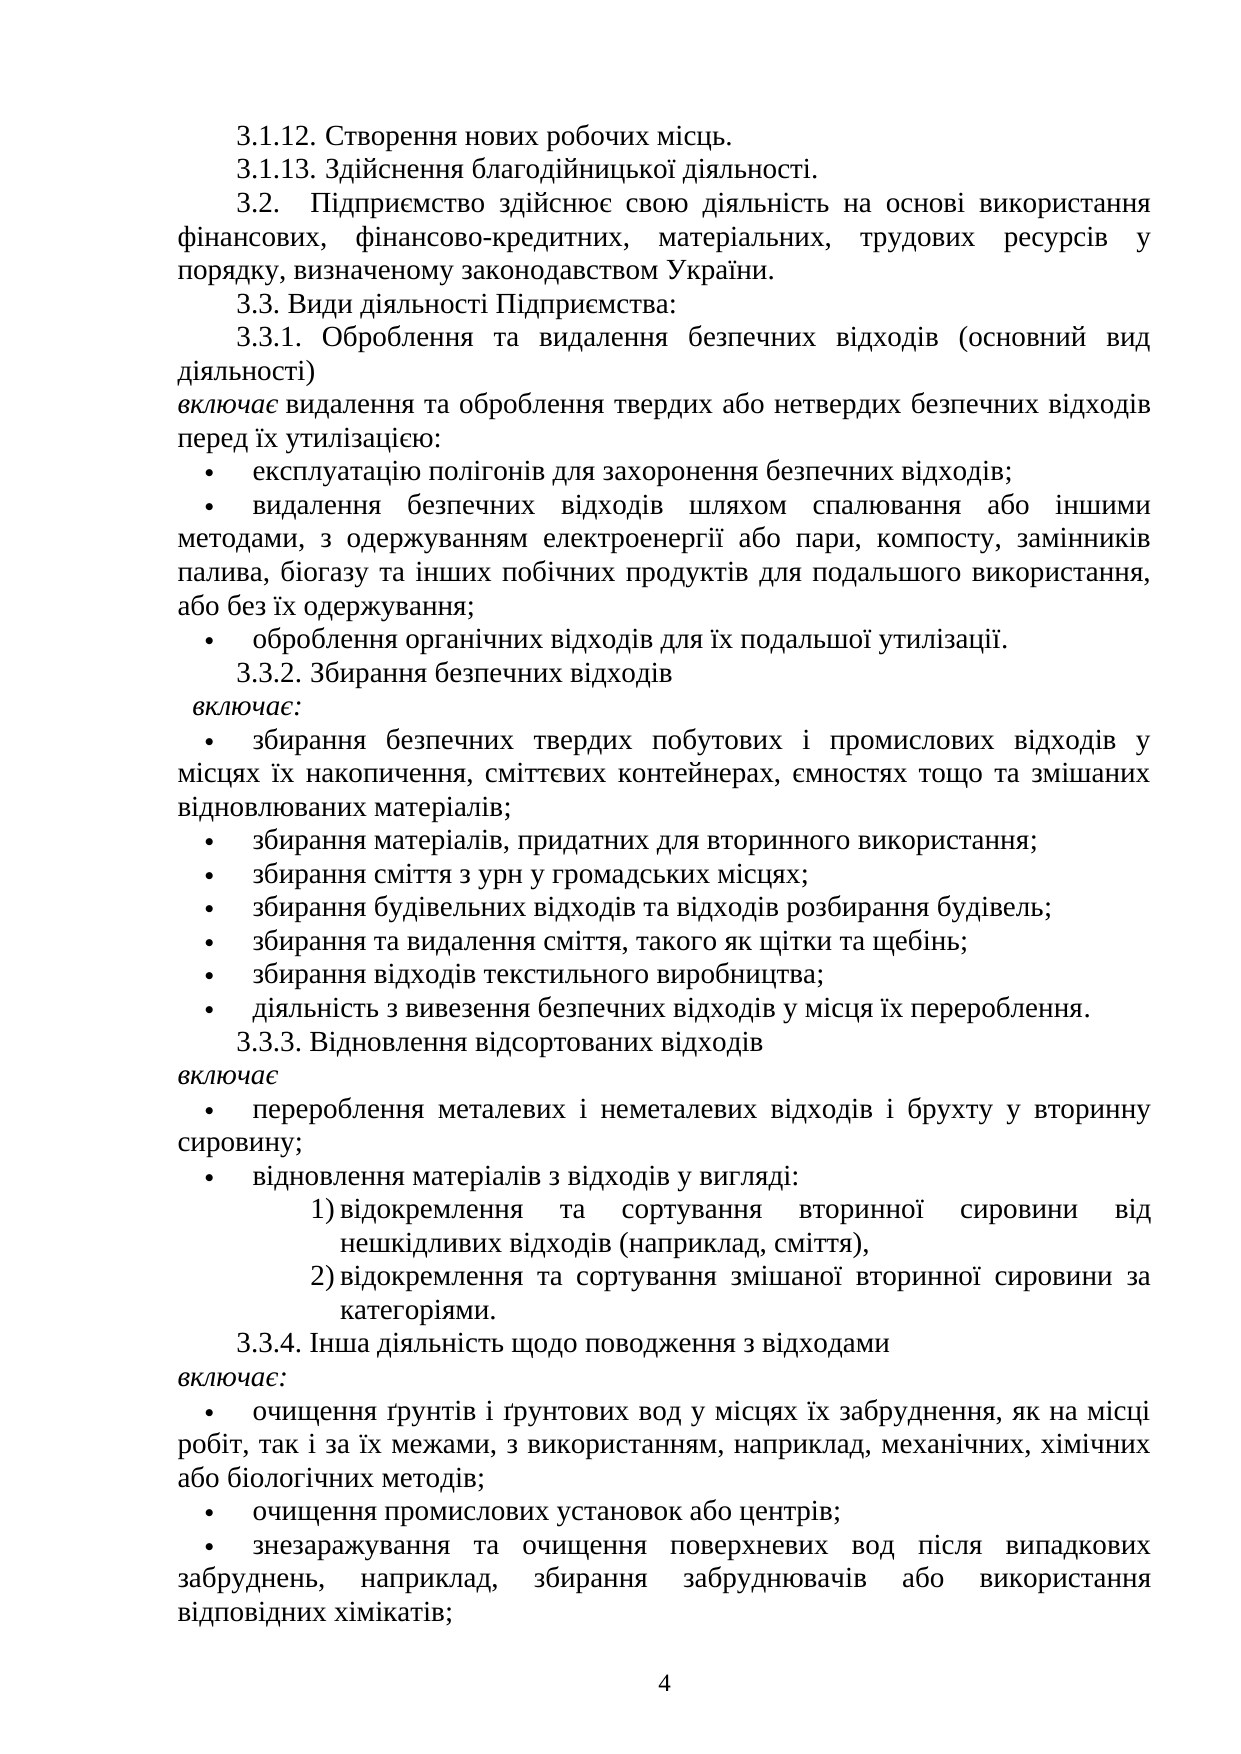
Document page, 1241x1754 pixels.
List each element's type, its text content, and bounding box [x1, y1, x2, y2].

list експлуатацію полігонів для захоронення безпечних відходів; [177, 453, 1152, 487]
text включає: [177, 1359, 1152, 1393]
list збирання та видалення сміття, такого як щітки та щебінь; [177, 923, 1152, 957]
list видалення безпечних відходів шляхом спалювання або іншими методами, з одержуванням електроенергії або пари, компосту, замінників палива, біогазу та інших побічних продуктів для подальшого використання, або без їх одержування; [177, 487, 1152, 621]
list відокремлення та сортування змішаної вторинної сировини за категоріями. [310, 1258, 1152, 1326]
text 3.3. Види діяльності Підприємства: [177, 286, 1152, 319]
list Здійснення благодійницької діяльності. [177, 152, 1152, 185]
text 3.3.4. Інша діяльність щодо поводження з відходами [177, 1326, 1152, 1359]
text 3.3.3. Відновлення відсортованих відходів [177, 1024, 1152, 1057]
text 3.3.2. Збирання безпечних відходів [177, 655, 1152, 688]
text 3.3.1. Оброблення та видалення безпечних відходів (основний вид діяльності) [177, 319, 1152, 386]
list відокремлення та сортування вторинної сировини від нешкідливих відходів (наприклад, сміття), [310, 1191, 1152, 1258]
list діяльність з вивезення безпечних відходів у місця їх перероблення. [177, 990, 1152, 1024]
list Створення нових робочих місць. [177, 118, 1152, 152]
list збирання будівельних відходів та відходів розбирання будівель; [177, 889, 1152, 923]
list очищення ґрунтів і ґрунтових вод у місцях їх забруднення, як на місці робіт, так і за їх межами, з використанням, наприклад, механічних, хімічних або біологічних методів; [177, 1393, 1152, 1493]
list знезаражування та очищення поверхневих вод після випадкових забруднень, наприклад, збирання забруднювачів або використання відповідних хімікатів; [177, 1527, 1152, 1627]
list збирання матеріалів, придатних для вторинного використання; [177, 822, 1152, 856]
list збирання відходів текстильного виробництва; [177, 957, 1152, 990]
list оброблення органічних відходів для їх подальшої утилізації. [177, 621, 1152, 655]
text включає: [177, 688, 1152, 722]
list Підприємство здійснює свою діяльність на основі використання фінансових, фінансово-кредитних, матеріальних, трудових ресурсів у порядку, визначеному законодавством України. [177, 185, 1152, 286]
list відновлення матеріалів з відходів у вигляді: [177, 1158, 1152, 1191]
list перероблення металевих і неметалевих відходів і брухту у вторинну сировину; [177, 1091, 1152, 1158]
list збирання безпечних твердих побутових і промислових відходів у місцях їх накопичення, сміттєвих контейнерах, ємностях тощо та змішаних відновлюваних матеріалів; [177, 722, 1152, 822]
list збирання сміття з урн у громадських місцях; [177, 856, 1152, 889]
text включає [177, 1057, 1152, 1091]
list очищення промислових установок або центрів; [177, 1493, 1152, 1527]
text включає видалення та оброблення твердих або нетвердих безпечних відходів перед їх утилізацією: [177, 386, 1152, 453]
